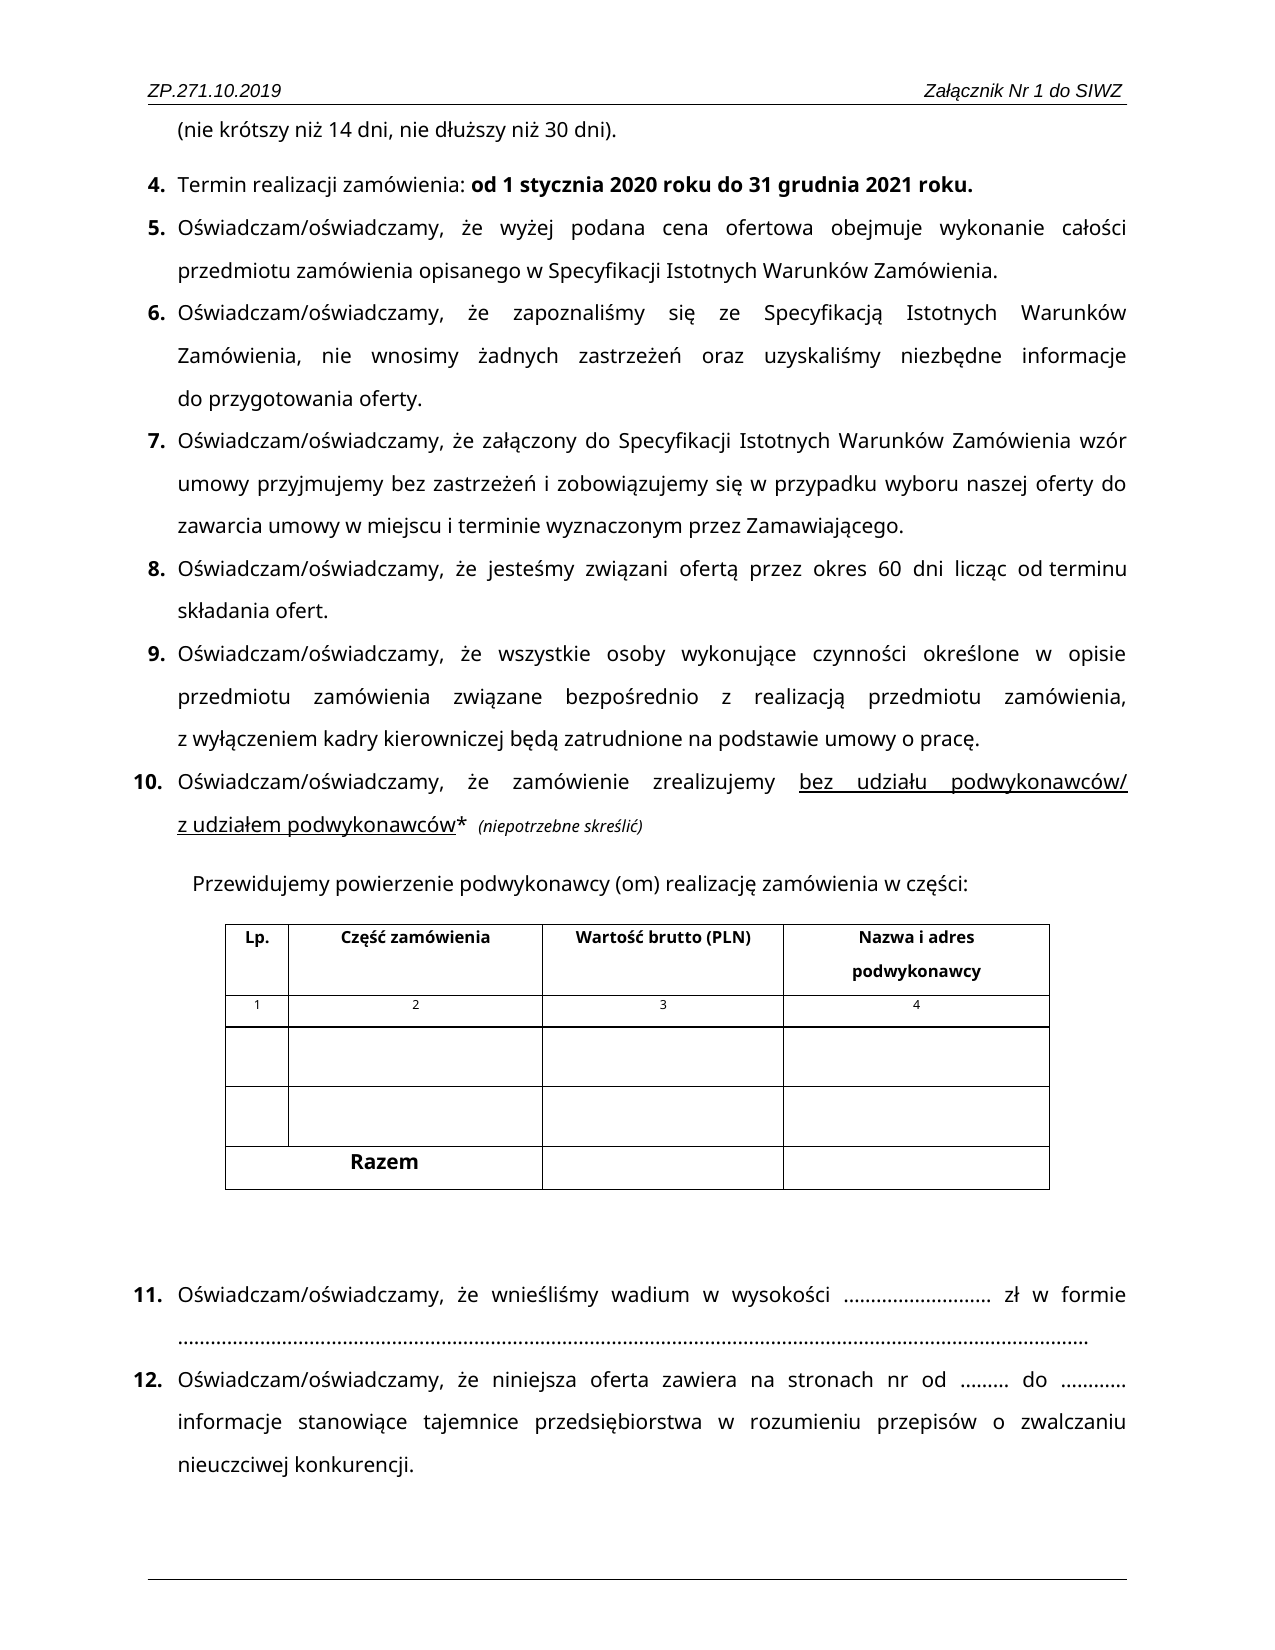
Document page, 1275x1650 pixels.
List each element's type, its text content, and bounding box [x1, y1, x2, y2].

list Oświadczam/oświadczamy, że wyżej podana cena ofertowa obejmuje wykonanie całości przedmiotu zamówienia opisanego w Specyfikacji Istotnych Warunków Zamówienia. [148, 213, 1127, 284]
list Oświadczam/oświadczamy, że niniejsza oferta zawiera na stronach nr od ……… do ………… informacje stanowiące tajemnice przedsiębiorstwa w rozumieniu przepisów o zwalczaniu nieuczciwej konkurencji. [133, 1365, 1127, 1478]
table_cell 2 [289, 996, 542, 1026]
list Oświadczam/oświadczamy, że zamówienie zrealizujemy bez udziału podwykonawców/ z udziałem podwykonawców* (niepotrzebne skreślić) [133, 767, 1127, 838]
table_cell [289, 1028, 542, 1086]
table_cell [543, 1028, 783, 1086]
table_cell 3 [543, 996, 783, 1026]
table_cell [543, 1147, 783, 1189]
table_cell [784, 1147, 1049, 1189]
list Oświadczam/oświadczamy, że wnieśliśmy wadium w wysokości ……………………… zł w formie …………………………………………………………………………………………………………………………………………………. [133, 1280, 1127, 1351]
text Przewidujemy powierzenie podwykonawcy (om) realizację zamówienia w części: [192, 869, 1127, 897]
table_header Wartość brutto (PLN) [543, 925, 783, 995]
table_header Nazwa i adres podwykonawcy [784, 925, 1049, 995]
list Oświadczam/oświadczamy, że załączony do Specyfikacji Istotnych Warunków Zamówienia wzór umowy przyjmujemy bez zastrzeżeń i zobowiązujemy się w przypadku wyboru naszej oferty do zawarcia umowy w miejscu i terminie wyznaczonym przez Zamawiającego. [148, 426, 1127, 540]
table_cell [784, 1087, 1049, 1146]
table_cell 4 [784, 996, 1049, 1026]
list Termin realizacji zamówienia: od 1 stycznia 2020 roku do 31 grudnia 2021 roku. [148, 171, 1127, 199]
list Oświadczam/oświadczamy, że zapoznaliśmy się ze Specyfikacją Istotnych Warunków Zamówienia, nie wnosimy żadnych zastrzeżeń oraz uzyskaliśmy niezbędne informacje do przygotowania oferty. [148, 298, 1127, 412]
text (nie krótszy niż 14 dni, nie dłuższy niż 30 dni). [177, 115, 1127, 143]
table_cell [226, 1087, 288, 1146]
table_cell [289, 1087, 542, 1146]
list Oświadczam/oświadczamy, że wszystkie osoby wykonujące czynności określone w opisie przedmiotu zamówienia związane bezpośrednio z realizacją przedmiotu zamówienia, z wyłączeniem kadry kierowniczej będą zatrudnione na podstawie umowy o pracę. [148, 639, 1127, 753]
table_header Część zamówienia [289, 925, 542, 995]
table_cell [784, 1028, 1049, 1086]
table_cell 1 [226, 996, 288, 1026]
table_cell [543, 1087, 783, 1146]
table_header Lp. [226, 925, 288, 995]
table_cell Razem [226, 1147, 542, 1189]
table_cell [226, 1028, 288, 1086]
list Oświadczam/oświadczamy, że jesteśmy związani ofertą przez okres 60 dni licząc od terminu składania ofert. [148, 554, 1127, 625]
